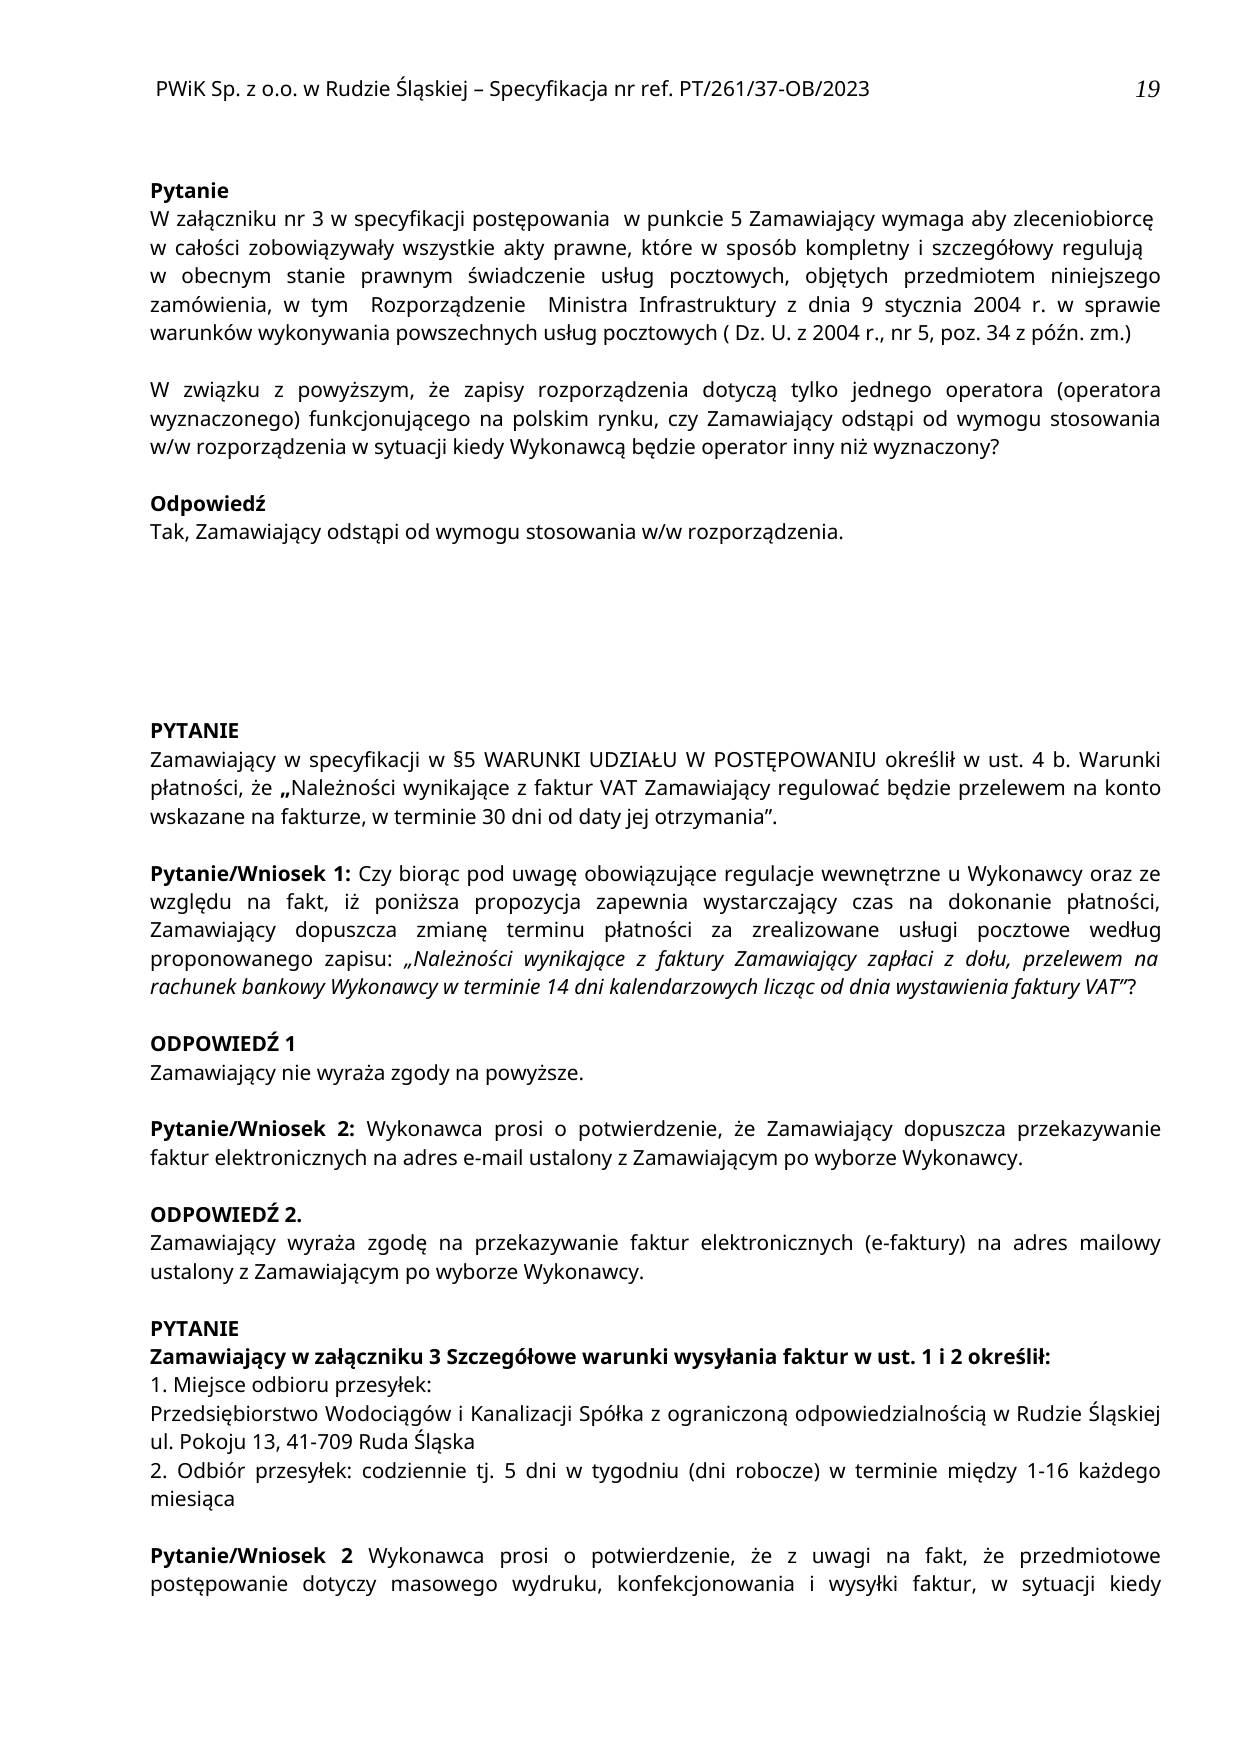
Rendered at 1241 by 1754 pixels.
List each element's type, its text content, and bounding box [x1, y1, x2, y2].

text ODPOWIEDŹ 1 [150, 1029, 1162, 1058]
text 2. Odbiór przesyłek: codziennie tj. 5 dni w tygodniu (dni robocze) w terminie między 1-16 każdego miesiąca [150, 1456, 1162, 1513]
text Przedsiębiorstwo Wodociągów i Kanalizacji Spółka z ograniczoną odpowiedzialnością w Rudzie Śląskiej ul. Pokoju 13, 41-709 Ruda Śląska [150, 1399, 1162, 1456]
text Zamawiający nie wyraża zgody na powyższe. [150, 1058, 1162, 1086]
text Zamawiający w załączniku 3 Szczegółowe warunki wysyłania faktur w ust. 1 i 2 określił: [150, 1342, 1162, 1371]
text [150, 1541, 1162, 1598]
text W związku z powyższym, że zapisy rozporządzenia dotyczą tylko jednego operatora (operatora wyznaczonego) funkcjonującego na polskim rynku, czy Zamawiający odstąpi od wymogu stosowania w/w rozporządzenia w sytuacji kiedy Wykonawcą będzie operator inny niż wyznaczony? [150, 375, 1162, 461]
text W załączniku nr 3 w specyfikacji postępowania w punkcie 5 Zamawiający wymaga aby zleceniobiorcę w całości zobowiązywały wszystkie akty prawne, które w sposób kompletny i szczegółowy regulują w obecnym stanie prawnym świadczenie usług pocztowych, objętych przedmiotem niniejszego zamówienia, w tym Rozporządzenie Ministra Infrastruktury z dnia 9 stycznia 2004 r. w sprawie warunków wykonywania powszechnych usług pocztowych ( Dz. U. z 2004 r., nr 5, poz. 34 z późn. zm.) [150, 204, 1162, 347]
text PYTANIE [150, 1314, 1162, 1342]
text Pytanie/Wniosek 2: Wykonawca prosi o potwierdzenie, że Zamawiający dopuszcza przekazywanie faktur elektronicznych na adres e-mail ustalony z Zamawiającym po wyborze Wykonawcy. [150, 1114, 1162, 1171]
text Pytanie/Wniosek 1: Czy biorąc pod uwagę obowiązujące regulacje wewnętrzne u Wykonawcy oraz ze względu na fakt, iż poniższa propozycja zapewnia wystarczający czas na dokonanie płatności, Zamawiający dopuszcza zmianę terminu płatności za zrealizowane usługi pocztowe według proponowanego zapisu: „Należności wynikające z faktury Zamawiający zapłaci z dołu, przelewem na rachunek bankowy Wykonawcy w terminie 14 dni kalendarzowych licząc od dnia wystawienia faktury VAT”? [150, 859, 1162, 1001]
text Pytanie [150, 176, 1162, 204]
text PYTANIE [150, 716, 1162, 745]
text ODPOWIEDŹ 2. [150, 1200, 1162, 1228]
text Zamawiający w specyfikacji w §5 WARUNKI UDZIAŁU W POSTĘPOWANIU określił w ust. 4 b. Warunki płatności, że „Należności wynikające z faktur VAT Zamawiający regulować będzie przelewem na konto wskazane na fakturze, w terminie 30 dni od daty jej otrzymania”. [150, 745, 1162, 830]
text Odpowiedź [150, 489, 1162, 517]
text Tak, Zamawiający odstąpi od wymogu stosowania w/w rozporządzenia. [150, 517, 1162, 546]
text Zamawiający wyraża zgodę na przekazywanie faktur elektronicznych (e-faktury) na adres mailowy ustalony z Zamawiającym po wyborze Wykonawcy. [150, 1228, 1162, 1285]
text 1. Miejsce odbioru przesyłek: [150, 1371, 1162, 1399]
